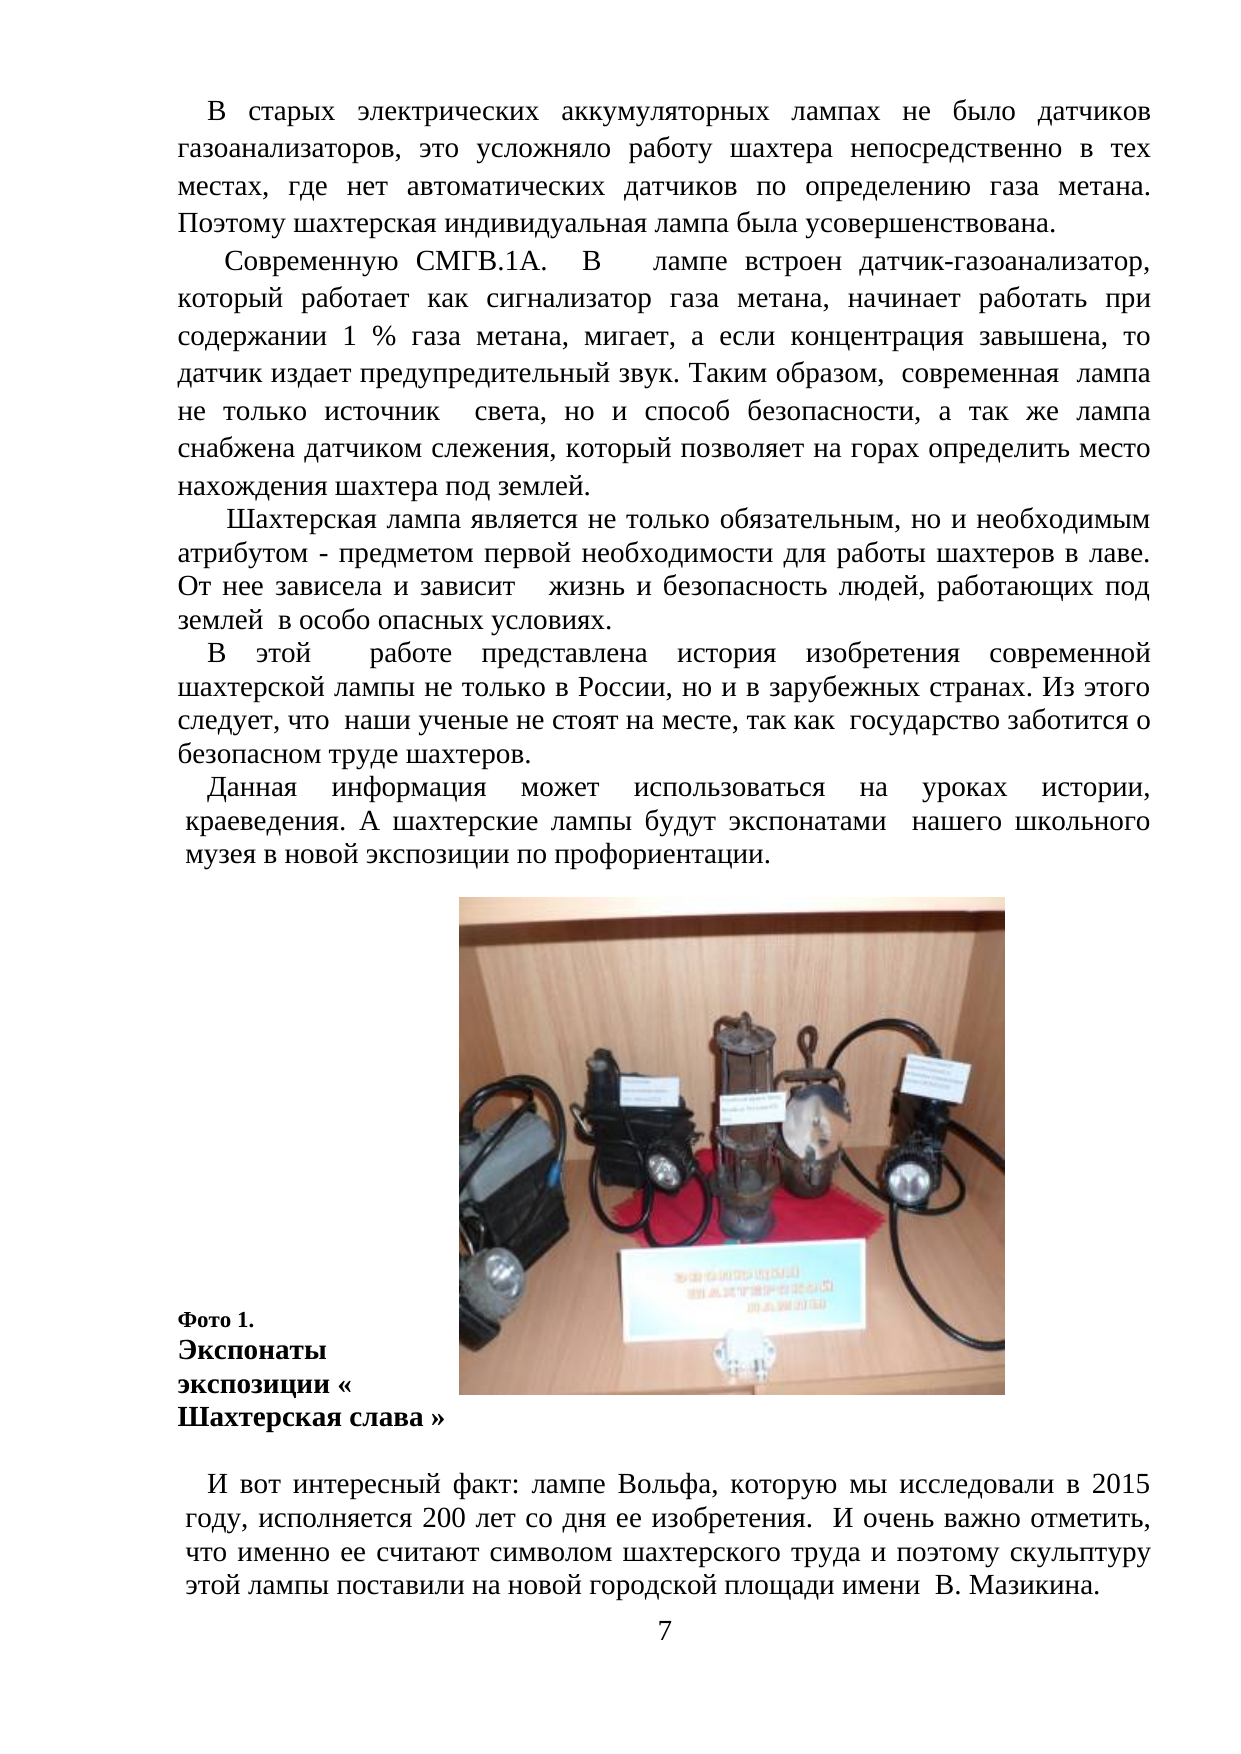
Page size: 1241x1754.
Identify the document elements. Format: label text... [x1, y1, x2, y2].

picture [459, 897, 1005, 1306]
list В этой работе представлена история изобретения современной шахтерской лампы не только в России, но и в зарубежных странах. Из этого следует, что наши ученые не стоят на месте, так как государство заботится о безопасном труде шахтеров. [177, 635, 1152, 769]
text Фото 1. [177, 1306, 1152, 1332]
text Современную СМГВ.1А. В лампе встроен датчик-газоанализатор, который работает как сигнализатор газа метана, начинает работать при содержании 1 % газа метана, мигает, а если концентрация завышена, то датчик издает предупредительный звук. Таким образом, современная лампа не только источник света, но и способ безопасности, а так же лампа снабжена датчиком слежения, который позволяет на горах определить место нахождения шахтера под землей. [177, 239, 1152, 501]
list Данная информация может использоваться на уроках истории, краеведения. А шахтерские лампы будут экспонатами нашего школьного музея в новой экспозиции по профориентации. [185, 769, 1152, 870]
text Экспонаты экспозиции « Шахтерская слава » [177, 1332, 1152, 1433]
list Шахтерская лампа является не только обязательным, но и необходимым атрибутом - предметом первой необходимости для работы шахтеров в лаве. От нее зависела и зависит жизнь и безопасность людей, работающих под землей в особо опасных условиях. [177, 501, 1152, 635]
text В старых электрических аккумуляторных лампах не было датчиков газоанализаторов, это усложняло работу шахтера непосредственно в тех местах, где нет автоматических датчиков по определению газа метана. Поэтому шахтерская индивидуальная лампа была усовершенствована. [177, 89, 1152, 239]
list И вот интересный факт: лампе Вольфа, которую мы исследовали в 2015 году, исполняется 200 лет со дня ее изобретения. И очень важно отметить, что именно ее считают символом шахтерского труда и поэтому скульптуру этой лампы поставили на новой городской площади имени В. Мазикина. [185, 1467, 1152, 1601]
